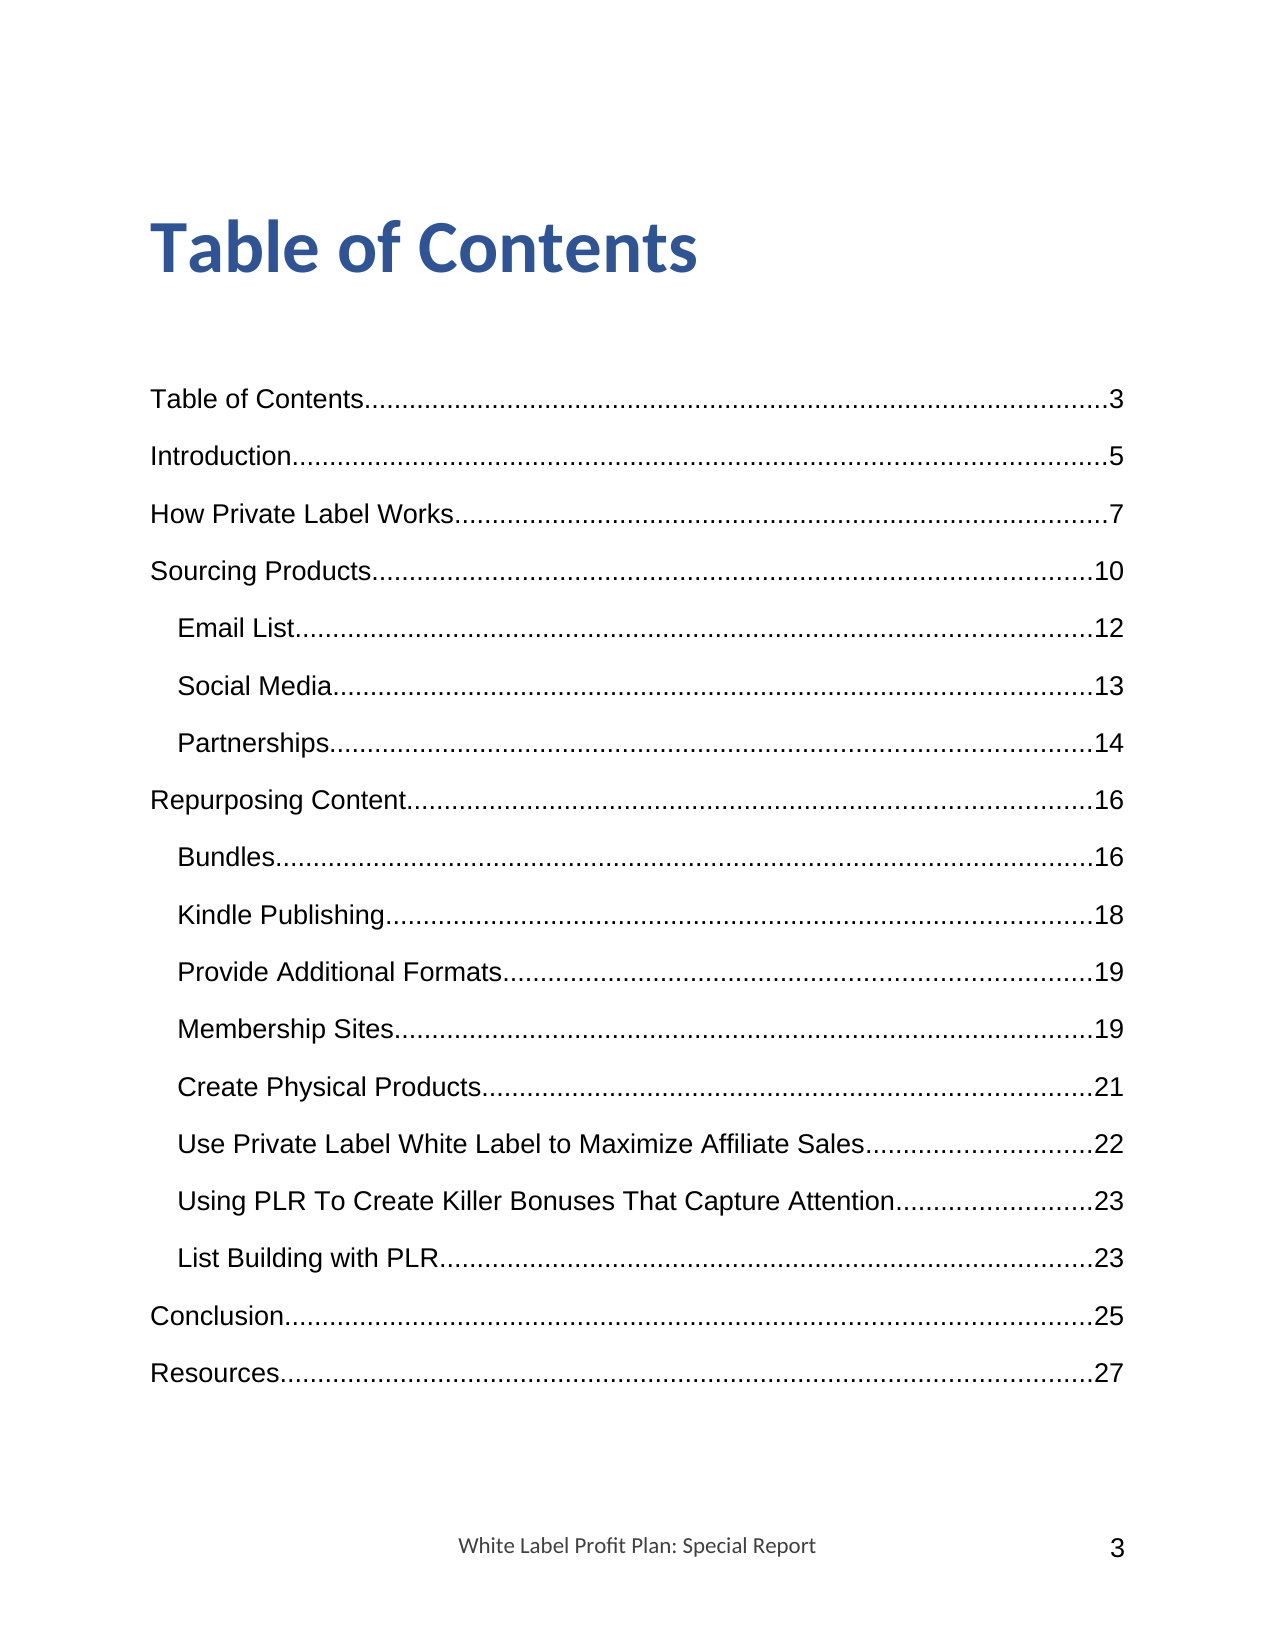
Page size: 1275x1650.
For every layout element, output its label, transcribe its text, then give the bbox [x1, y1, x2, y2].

text Create Physical Products 21 [481, 1071, 1125, 1102]
text Table of Contents 3 [150, 383, 1125, 414]
text Membership Sites 19 [394, 1013, 1125, 1044]
subtitle Table of Contents [150, 200, 1125, 383]
text Social Media 13 [177, 669, 1125, 701]
text How Private Label Works 7 [150, 498, 1125, 529]
text Conclusion 25 [150, 1300, 1125, 1331]
text List Building with PLR 23 [177, 1242, 1125, 1274]
text Introduction 5 [150, 440, 1125, 472]
text Email List 12 [294, 612, 1125, 643]
text Sourcing Products 10 [150, 555, 1125, 586]
text Resources 27 [150, 1357, 1125, 1388]
text Provide Additional Formats 19 [502, 956, 1125, 987]
text Using PLR To Create Killer Bonuses That Capture Attention 23 [895, 1185, 1125, 1216]
text Partnerships 14 [329, 727, 1125, 758]
text Repurposing Content 16 [150, 784, 1125, 815]
text Bundles 16 [275, 841, 1125, 873]
text Use Private Label White Label to Maximize Affiliate Sales 22 [865, 1128, 1125, 1159]
text Kindle Publishing 18 [385, 899, 1125, 930]
